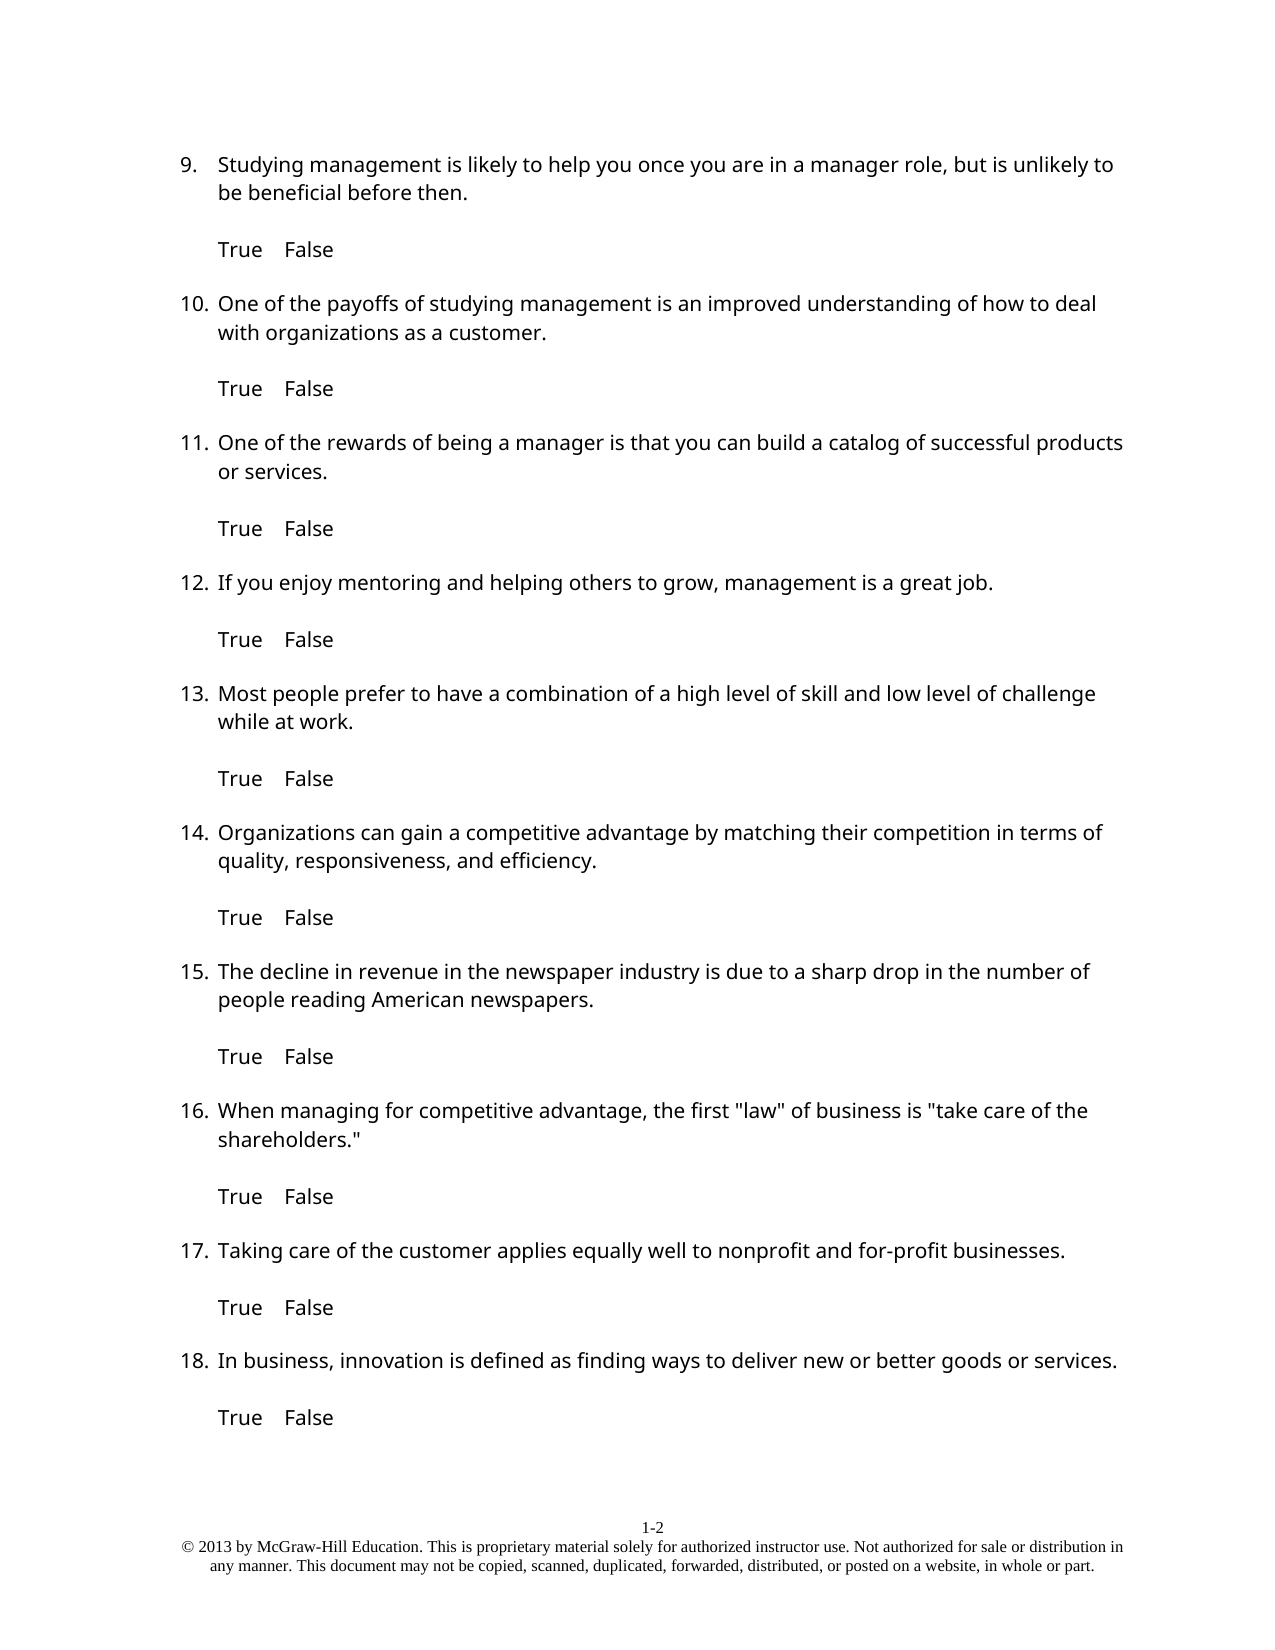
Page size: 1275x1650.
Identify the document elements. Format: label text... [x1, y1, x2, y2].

table_header 14. [180, 818, 218, 932]
table_header Most people prefer to have a combination of a high level of skill and low level of challenge while at work. True False [218, 679, 1125, 792]
table_header 12. [180, 568, 218, 653]
table_header 11. [180, 429, 218, 542]
table_header 10. [180, 289, 218, 403]
table_header 13. [180, 679, 218, 792]
table_header Organizations can gain a competitive advantage by matching their competition in terms of quality, responsiveness, and efficiency. True False [218, 818, 1125, 932]
table_header 15. [180, 957, 218, 1071]
table_header 18. [180, 1347, 218, 1432]
table_header Taking care of the customer applies equally well to nonprofit and for-profit businesses. True False [218, 1236, 1125, 1321]
table_header If you enjoy mentoring and helping others to grow, management is a great job. True False [218, 568, 1125, 653]
table_header 9. [180, 150, 218, 264]
table_header 16. [180, 1096, 218, 1210]
table_header One of the rewards of being a manager is that you can build a catalog of successful products or services. True False [218, 429, 1125, 542]
table_header The decline in revenue in the newspaper industry is due to a sharp drop in the number of people reading American newspapers. True False [218, 957, 1125, 1071]
table_header When managing for competitive advantage, the first "law" of business is "take care of the shareholders." True False [218, 1096, 1125, 1210]
table_header Studying management is likely to help you once you are in a manager role, but is unlikely to be beneficial before then. True False [218, 150, 1125, 264]
table_header One of the payoffs of studying management is an improved understanding of how to deal with organizations as a customer. True False [218, 289, 1125, 403]
table_header In business, innovation is defined as finding ways to deliver new or better goods or services. True False [218, 1347, 1125, 1432]
table_header 17. [180, 1236, 218, 1321]
